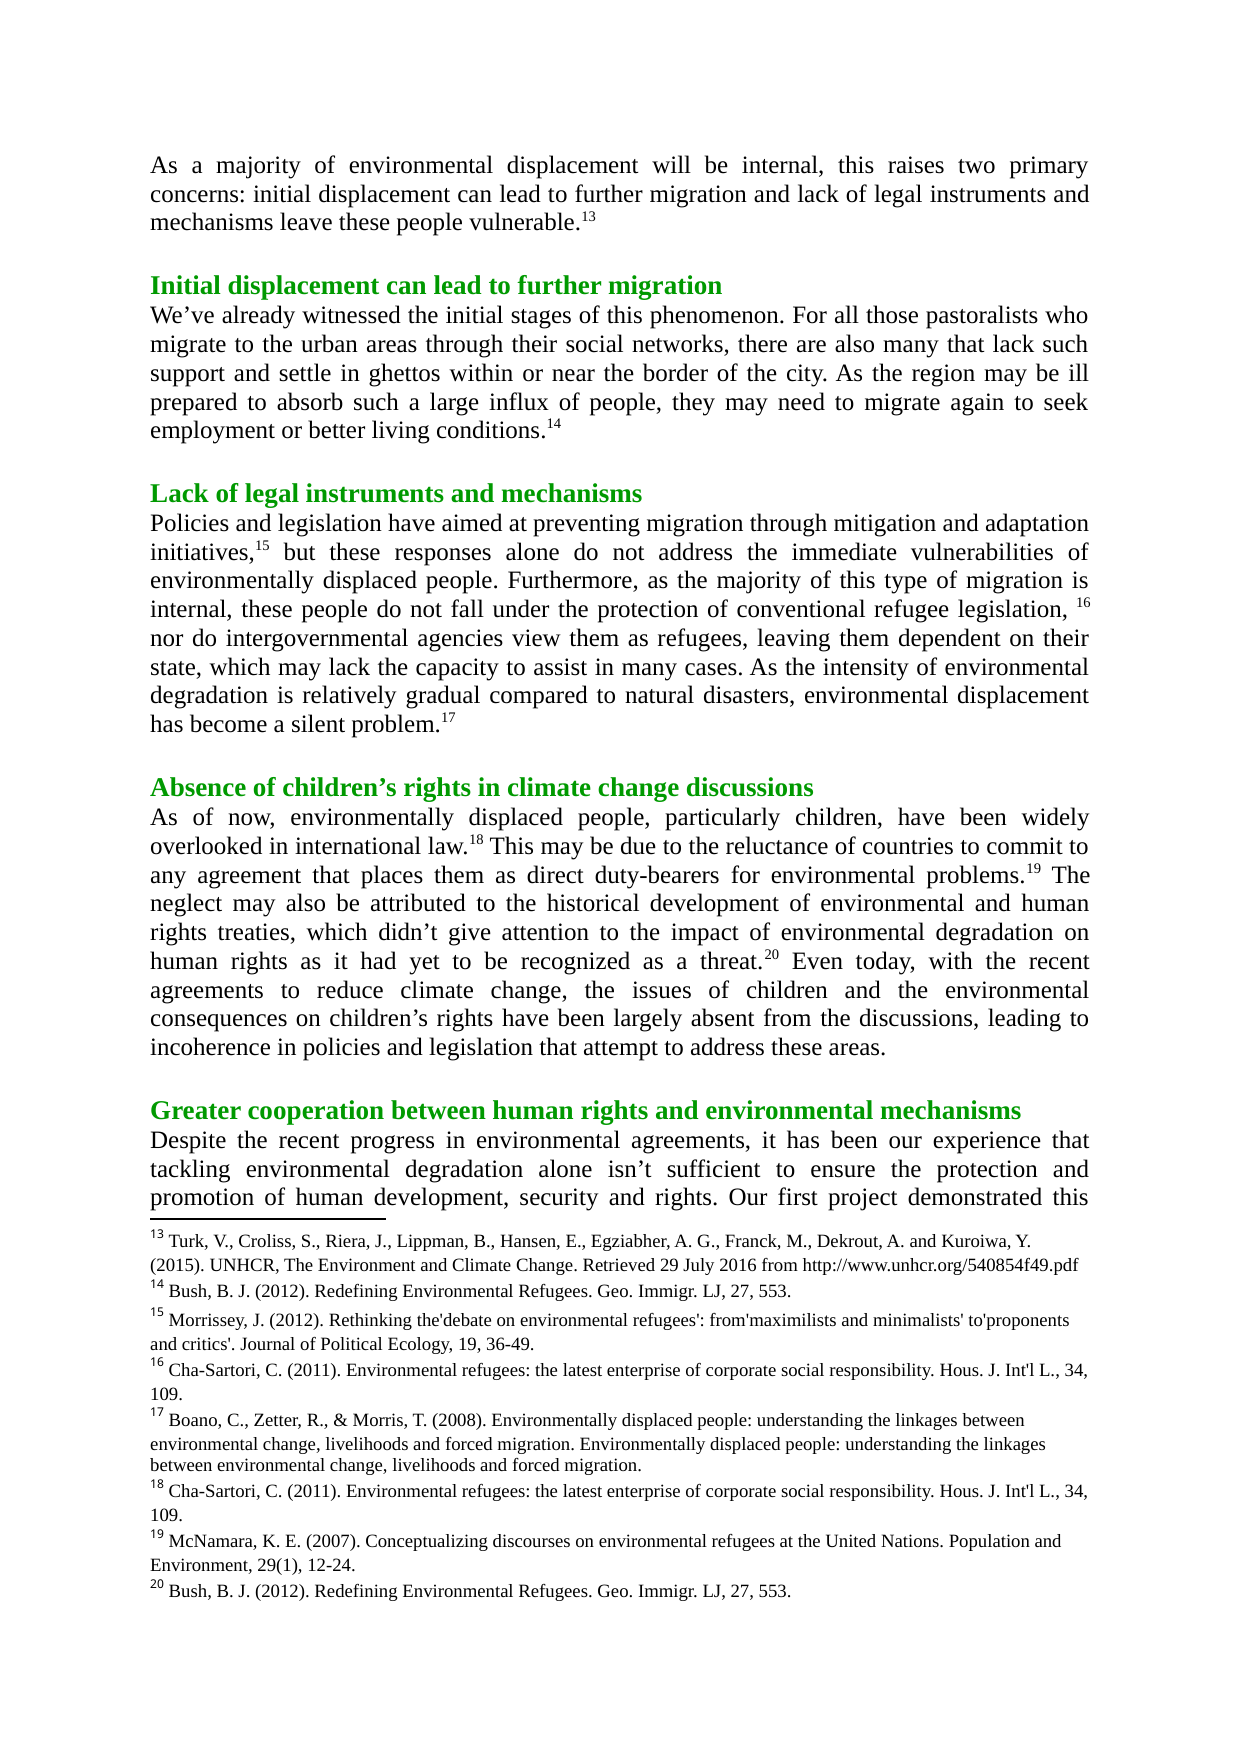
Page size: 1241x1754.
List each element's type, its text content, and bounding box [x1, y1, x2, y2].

text Policies and legislation have aimed at preventing migration through mitigation and adaptation initiatives, but these responses alone do not address the immediate vulnerabilities of environmentally displaced people. Furthermore, as the majority of this type of migration is internal, these people do not fall under the protection of conventional refugee legislation, nor do intergovernmental agencies view them as refugees, leaving them dependent on their state, which may lack the capacity to assist in many cases. As the intensity of environmental degradation is relatively gradual compared to natural disasters, environmental displacement has become a silent problem. [150, 508, 1090, 738]
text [150, 150, 1090, 236]
text Despite the recent progress in environmental agreements, it has been our experience that tackling environmental degradation alone isn’t sufficient to ensure the protection and promotion of human development, security and rights. Our first project demonstrated this when we launched a series of afforestation activities alone and encountered wide-scale failure. It wasn’t until we began working with local communities that we achieved success. This lesson also extends to the realm of law and policy where, although environmental law may serve to commit states to cooperate for climate change mitigation and adaptation, it still requires human rights instruments to empower and secure the participation and equality of the people, which is fundamental as local communities are often deeply embedded in their environment. [150, 1125, 1090, 1211]
subtitle Greater cooperation between human rights and environmental mechanisms [150, 1094, 1090, 1125]
text As of now, environmentally displaced people, particularly children, have been widely overlooked in international law. This may be due to the reluctance of countries to commit to any agreement that places them as direct duty-bearers for environmental problems. The neglect may also be attributed to the historical development of environmental and human rights treaties, which didn’t give attention to the impact of environmental degradation on human rights as it had yet to be recognized as a threat. Even today, with the recent agreements to reduce climate change, the issues of children and the environmental consequences on children’s rights have been largely absent from the discussions, leading to incoherence in policies and legislation that attempt to address these areas. [150, 802, 1090, 1061]
subtitle Initial displacement can lead to further migration [150, 269, 1090, 300]
text We’ve already witnessed the initial stages of this phenomenon. For all those pastoralists who migrate to the urban areas through their social networks, there are also many that lack such support and settle in ghettos within or near the border of the city. As the region may be ill prepared to absorb such a large influx of people, they may need to migrate again to seek employment or better living conditions. [150, 300, 1090, 444]
subtitle Absence of children’s rights in climate change discussions [150, 771, 1090, 802]
subtitle Lack of legal instruments and mechanisms [150, 477, 1090, 508]
